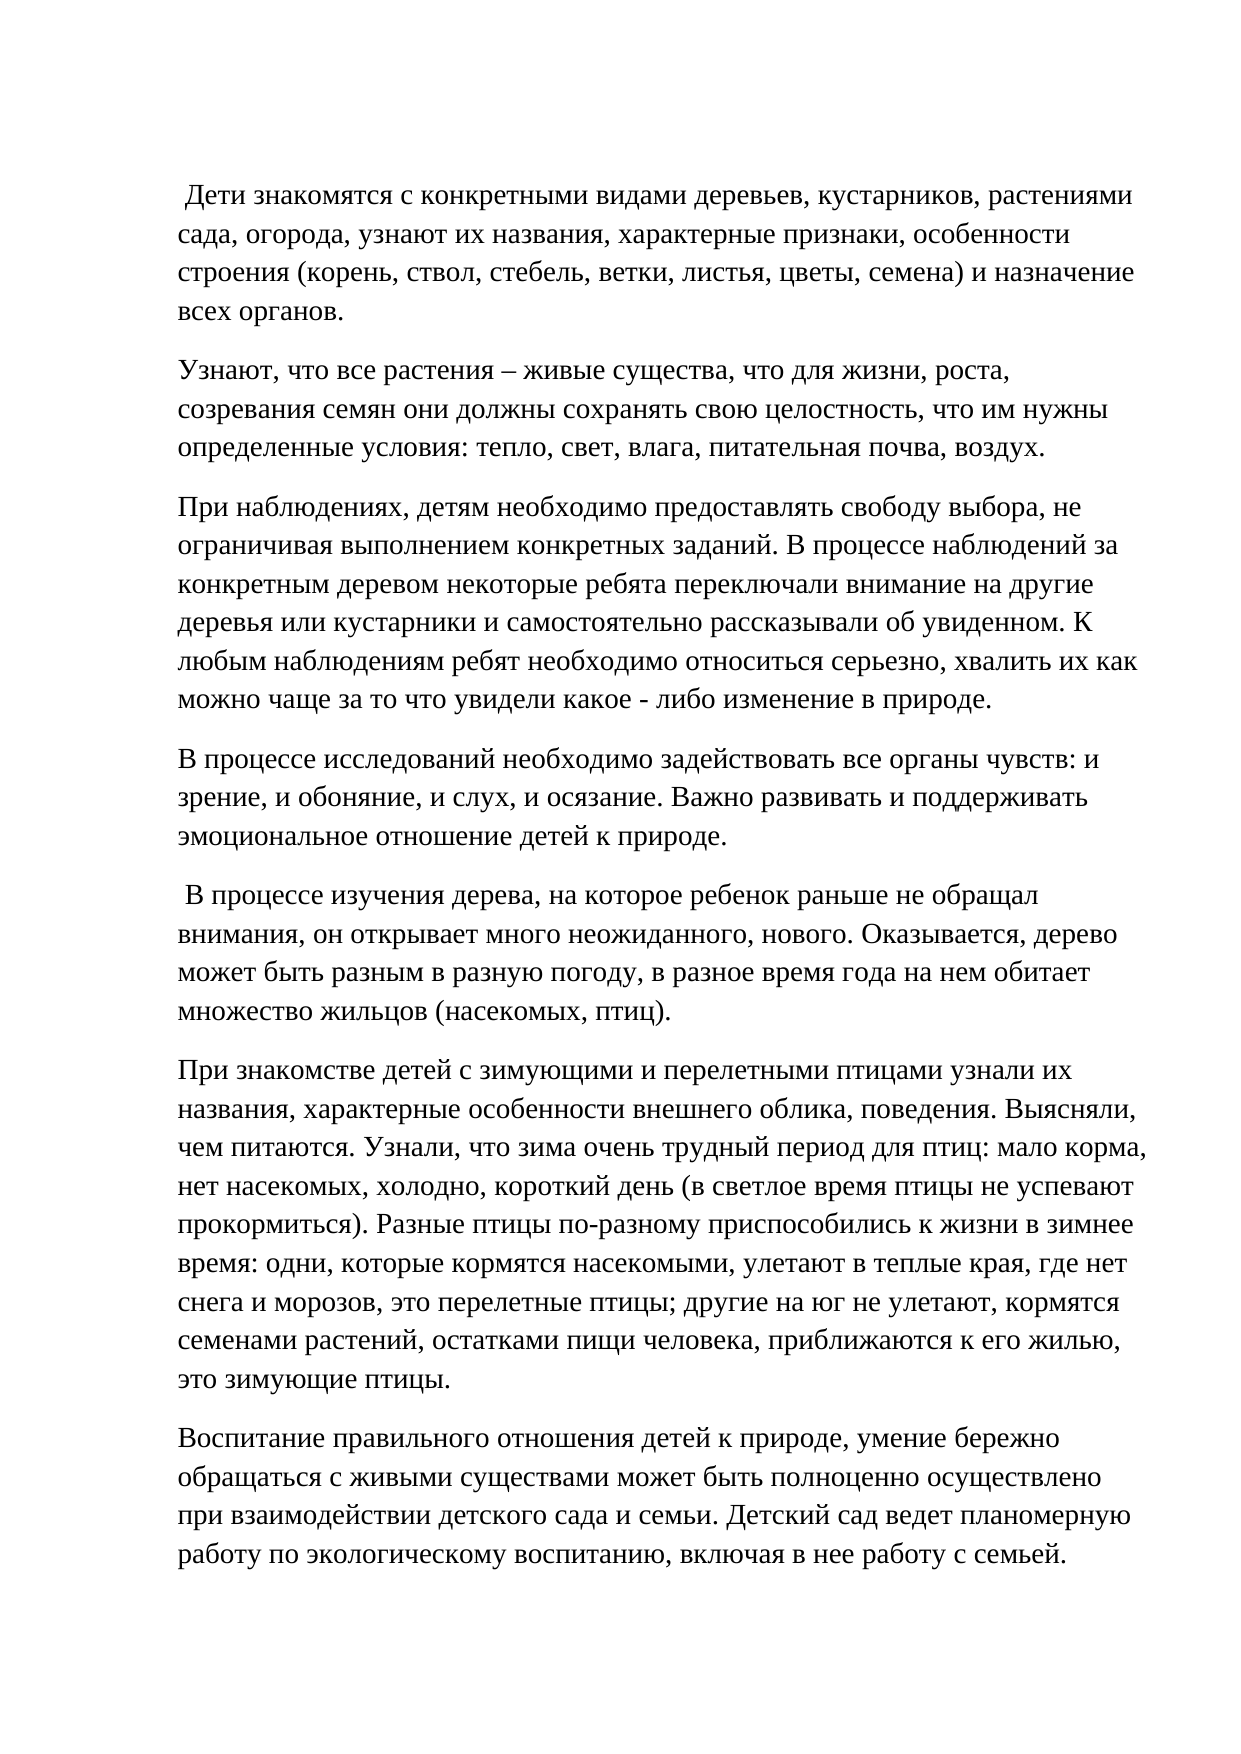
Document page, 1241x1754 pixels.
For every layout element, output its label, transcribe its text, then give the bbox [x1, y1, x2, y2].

text Воспитание правильного отношения детей к природе, умение бережно обращаться с живыми существами может быть полноценно осуществлено при взаимодействии детского сада и семьи. Детский сад ведет планомерную работу по экологическому воспитанию, включая в нее работу с семьей. [177, 1420, 1152, 1569]
text В процессе изучения дерева, на которое ребенок раньше не обращал внимания, он открывает много неожиданного, нового. Оказывается, дерево может быть разным в разную погоду, в разное время года на нем обитает множество жильцов (насекомых, птиц). [177, 877, 1152, 1027]
text Узнают, что все растения – живые существа, что для жизни, роста, созревания семян они должны сохранять свою целостность, что им нужны определенные условия: тепло, свет, влага, питательная почва, воздух. [177, 352, 1152, 463]
text При знакомстве детей с зимующими и перелетными птицами узнали их названия, характерные особенности внешнего облика, поведения. Выясняли, чем питаются. Узнали, что зима очень трудный период для птиц: мало корма, нет насекомых, холодно, короткий день (в светлое время птицы не успевают прокормиться). Разные птицы по-разному приспособились к жизни в зимнее время: одни, которые кормятся насекомыми, улетают в теплые края, где нет снега и морозов, это перелетные птицы; другие на юг не улетают, кормятся семенами растений, остатками пищи человека, приближаются к его жилью, это зимующие птицы. [177, 1052, 1152, 1394]
text При наблюдениях, детям необходимо предоставлять свободу выбора, не ограничивая выполнением конкретных заданий. В процессе наблюдений за конкретным деревом некоторые ребята переключали внимание на другие деревья или кустарники и самостоятельно рассказывали об увиденном. К любым наблюдениям ребят необходимо относиться серьезно, хвалить их как можно чаще за то что увидели какое - либо изменение в природе. [177, 489, 1152, 715]
text Дети знакомятся с конкретными видами деревьев, кустарников, растениями сада, огорода, узнают их названия, характерные признаки, особенности строения (корень, ствол, стебель, ветки, листья, цветы, семена) и назначение всех органов. [177, 177, 1152, 327]
text В процессе исследований необходимо задействовать все органы чувств: и зрение, и обоняние, и слух, и осязание. Важно развивать и поддерживать эмоциональное отношение детей к природе. [177, 741, 1152, 852]
